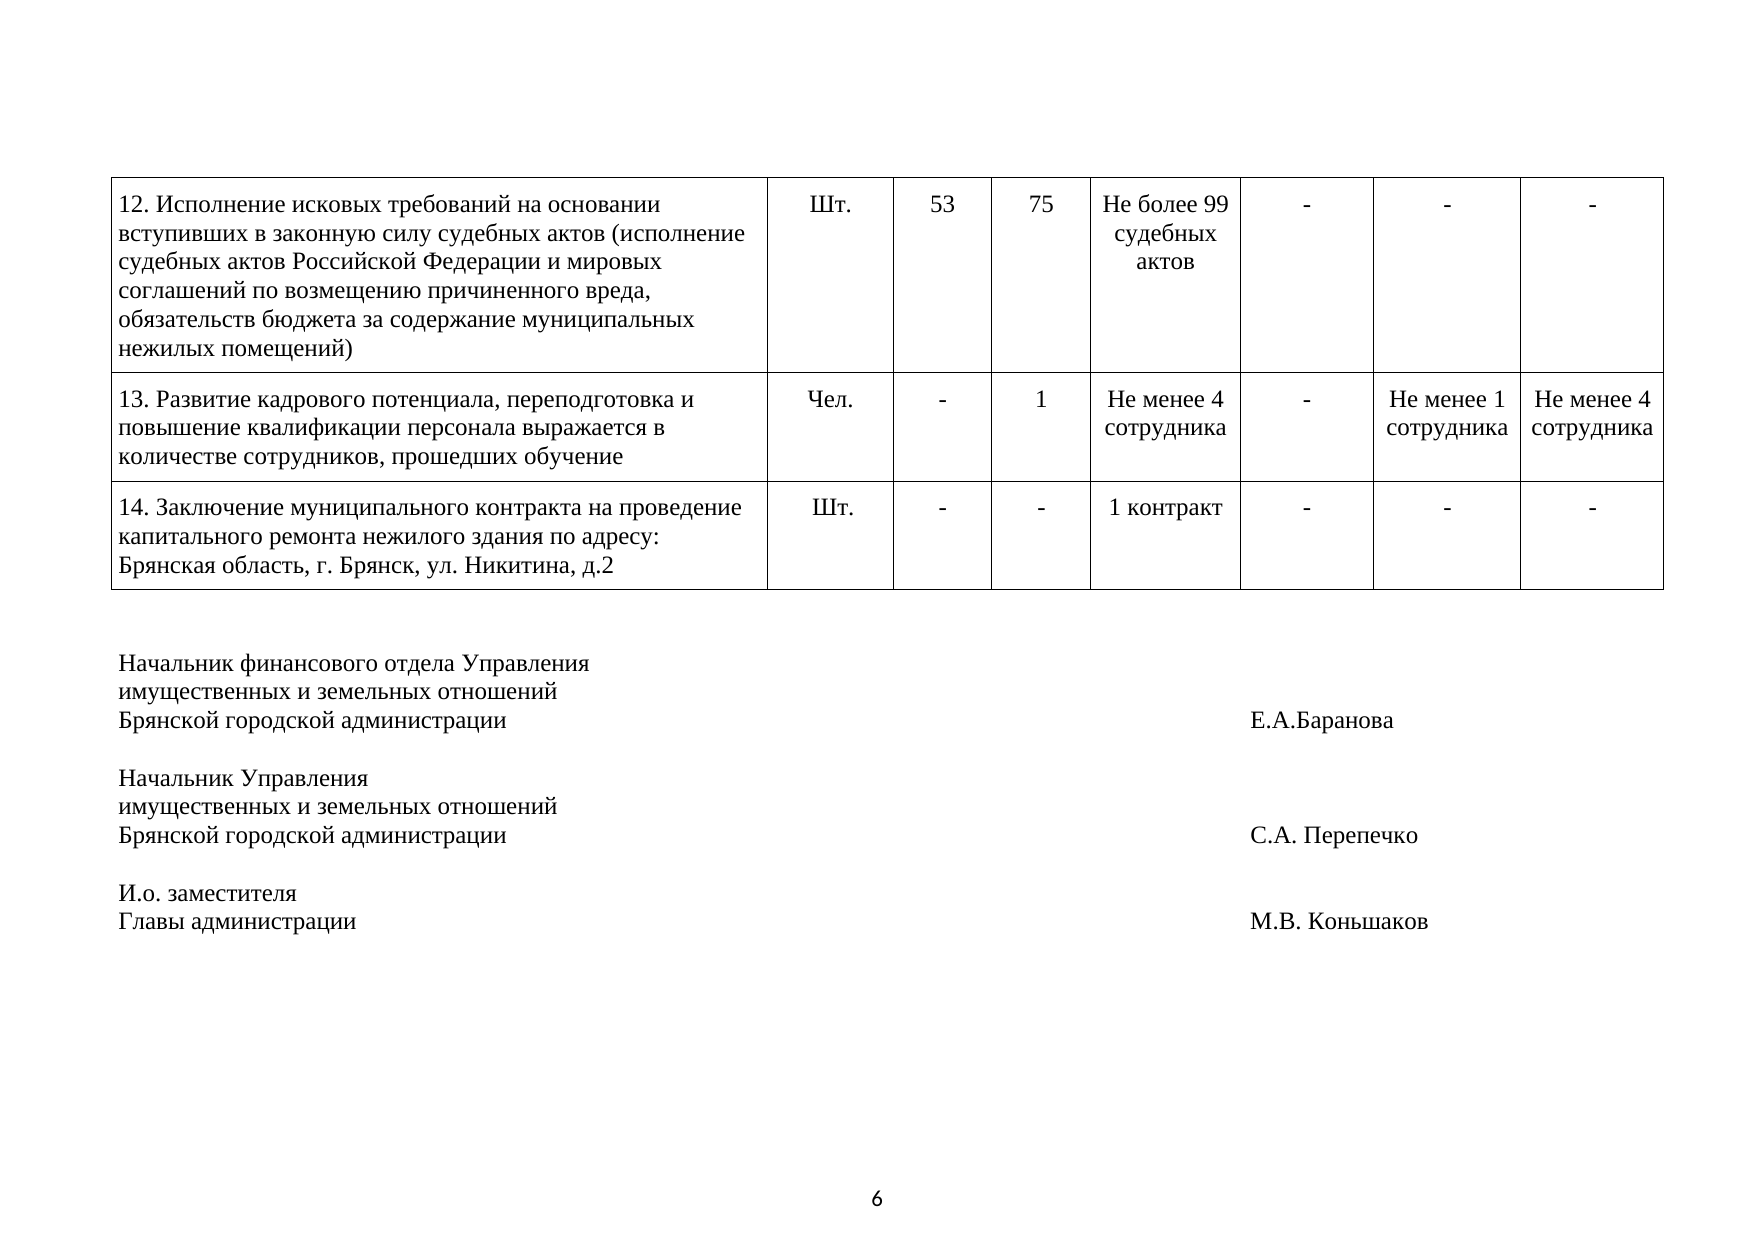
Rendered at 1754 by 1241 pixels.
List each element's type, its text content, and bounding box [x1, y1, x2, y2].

table_cell - [1521, 178, 1663, 372]
table_cell 53 [894, 178, 991, 372]
table_cell - [894, 373, 991, 481]
table_cell - [1241, 373, 1373, 481]
table_cell 75 [992, 178, 1090, 372]
text имущественных и земельных отношений [118, 676, 1636, 705]
text Начальник финансового отдела Управления [118, 648, 1636, 676]
text Начальник Управления [118, 763, 1636, 791]
table_cell Шт. [768, 482, 893, 589]
text Главы администрации М.В. Коньшаков [118, 906, 1636, 935]
table_cell 1 контракт [1091, 482, 1240, 589]
text имущественных и земельных отношений [118, 791, 1636, 820]
table_cell - [1241, 178, 1373, 372]
table_cell Шт. [768, 178, 893, 372]
table_cell 13. Развитие кадрового потенциала, переподготовка и повышение квалификации персонала выражается в количестве сотрудников, прошедших обучение [112, 373, 767, 481]
table_cell Не менее 1 сотрудника [1374, 373, 1520, 481]
table_cell Не менее 4 сотрудника [1091, 373, 1240, 481]
table_cell 12. Исполнение исковых требований на основании вступивших в законную силу судебных актов (исполнение судебных актов Российской Федерации и мировых соглашений по возмещению причиненного вреда, обязательств бюджета за содержание муниципальных нежилых помещений) [112, 178, 767, 372]
table_cell - [1374, 482, 1520, 589]
text Брянской городской администрации С.А. Перепечко [118, 820, 1636, 849]
table_cell Не более 99 судебных актов [1091, 178, 1240, 372]
text И.о. заместителя [118, 878, 1636, 906]
table_cell 1 [992, 373, 1090, 481]
table_cell - [992, 482, 1090, 589]
text Брянской городской администрации Е.А.Баранова [118, 705, 1636, 734]
table_cell - [1374, 178, 1520, 372]
table_cell - [1521, 482, 1663, 589]
table_cell - [894, 482, 991, 589]
table_cell Чел. [768, 373, 893, 481]
table_cell 14. Заключение муниципального контракта на проведение капитального ремонта нежилого здания по адресу: Брянская область, г. Брянск, ул. Никитина, д.2 [112, 482, 767, 589]
table_cell Не менее 4 сотрудника [1521, 373, 1663, 481]
table_cell - [1241, 482, 1373, 589]
